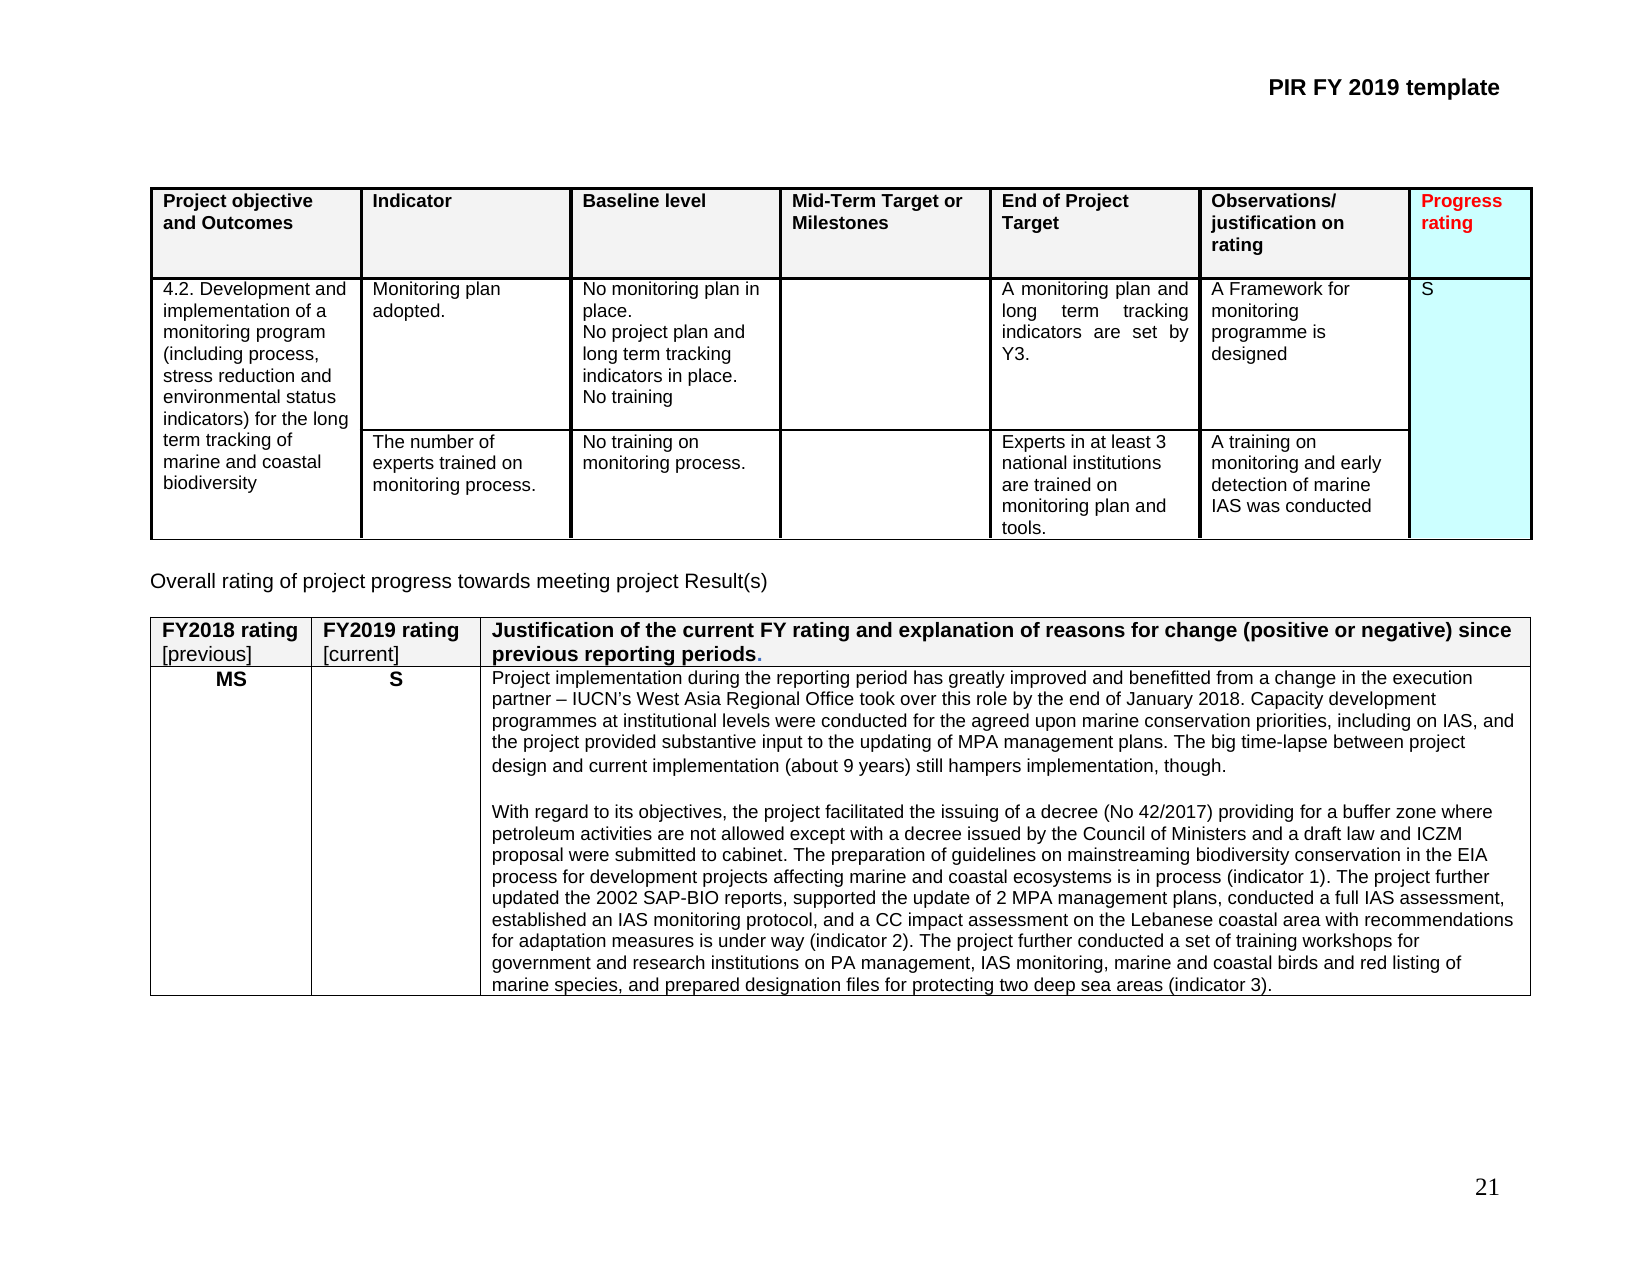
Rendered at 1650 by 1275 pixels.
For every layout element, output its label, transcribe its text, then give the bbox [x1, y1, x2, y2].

table_cell The number of experts trained on monitoring process. [363, 431, 569, 538]
table_cell A Framework for monitoring programme is designed [1202, 280, 1408, 429]
text Overall rating of project progress towards meeting project Result(s) [150, 569, 1500, 593]
table_cell A monitoring plan and long term tracking indicators are set by Y3. [992, 280, 1198, 429]
table_cell No training on monitoring process. [573, 431, 779, 538]
table_header Progress rating [1411, 190, 1530, 277]
table_header Mid-Term Target or Milestones [782, 190, 989, 277]
table_cell S [312, 667, 480, 995]
table_header FY2019 rating [current] [312, 618, 480, 666]
table_header Justification of the current FY rating and explanation of reasons for change (positive or negative) since previous reporting periods. [481, 618, 1530, 666]
table_cell 4.2. Development and implementation of a monitoring program (including process, stress reduction and environmental status indicators) for the long term tracking of marine and coastal biodiversity [153, 280, 360, 538]
table_header Indicator [363, 190, 569, 277]
table_cell A training on monitoring and early detection of marine IAS was conducted [1202, 431, 1408, 538]
table_cell Monitoring plan adopted. [363, 280, 569, 429]
table_header Observations/ justification on rating [1202, 190, 1408, 277]
table_header Baseline level [573, 190, 779, 277]
table_cell Project implementation during the reporting period has greatly improved and benefitted from a change in the execution partner – IUCN’s West Asia Regional Office took over this role by the end of January 2018. Capacity development programmes at institutional levels were conducted for the agreed upon marine conservation priorities, including on IAS, and the project provided substantive input to the updating of MPA management plans. The big time-lapse between project design and current implementation (about 9 years) still hampers implementation, though. With regard to its objectives, the project facilitated the issuing of a decree (No 42/2017) providing for a buffer zone where petroleum activities are not allowed except with a decree issued by the Council of Ministers and a draft law and ICZM proposal were submitted to cabinet. The preparation of guidelines on mainstreaming biodiversity conservation in the EIA process for development projects affecting marine and coastal ecosystems is in process (indicator 1). The project further updated the 2002 SAP-BIO reports, supported the update of 2 MPA management plans, conducted a full IAS assessment, established an IAS monitoring protocol, and a CC impact assessment on the Lebanese coastal area with recommendations for adaptation measures is under way (indicator 2). The project further conducted a set of training workshops for government and research institutions on PA management, IAS monitoring, marine and coastal birds and red listing of marine species, and prepared designation files for protecting two deep sea areas (indicator 3). [481, 667, 1530, 995]
table_cell Experts in at least 3 national institutions are trained on monitoring plan and tools. [992, 431, 1198, 538]
table_cell [782, 280, 989, 429]
table_header Project objective and Outcomes [153, 190, 360, 277]
table_cell [782, 431, 989, 538]
table_cell MS [151, 667, 311, 995]
table_header End of Project Target [992, 190, 1198, 277]
table_header FY2018 rating [previous] [151, 618, 311, 666]
table_cell S [1411, 280, 1530, 538]
table_cell No monitoring plan in place. No project plan and long term tracking indicators in place. No training [573, 280, 779, 429]
